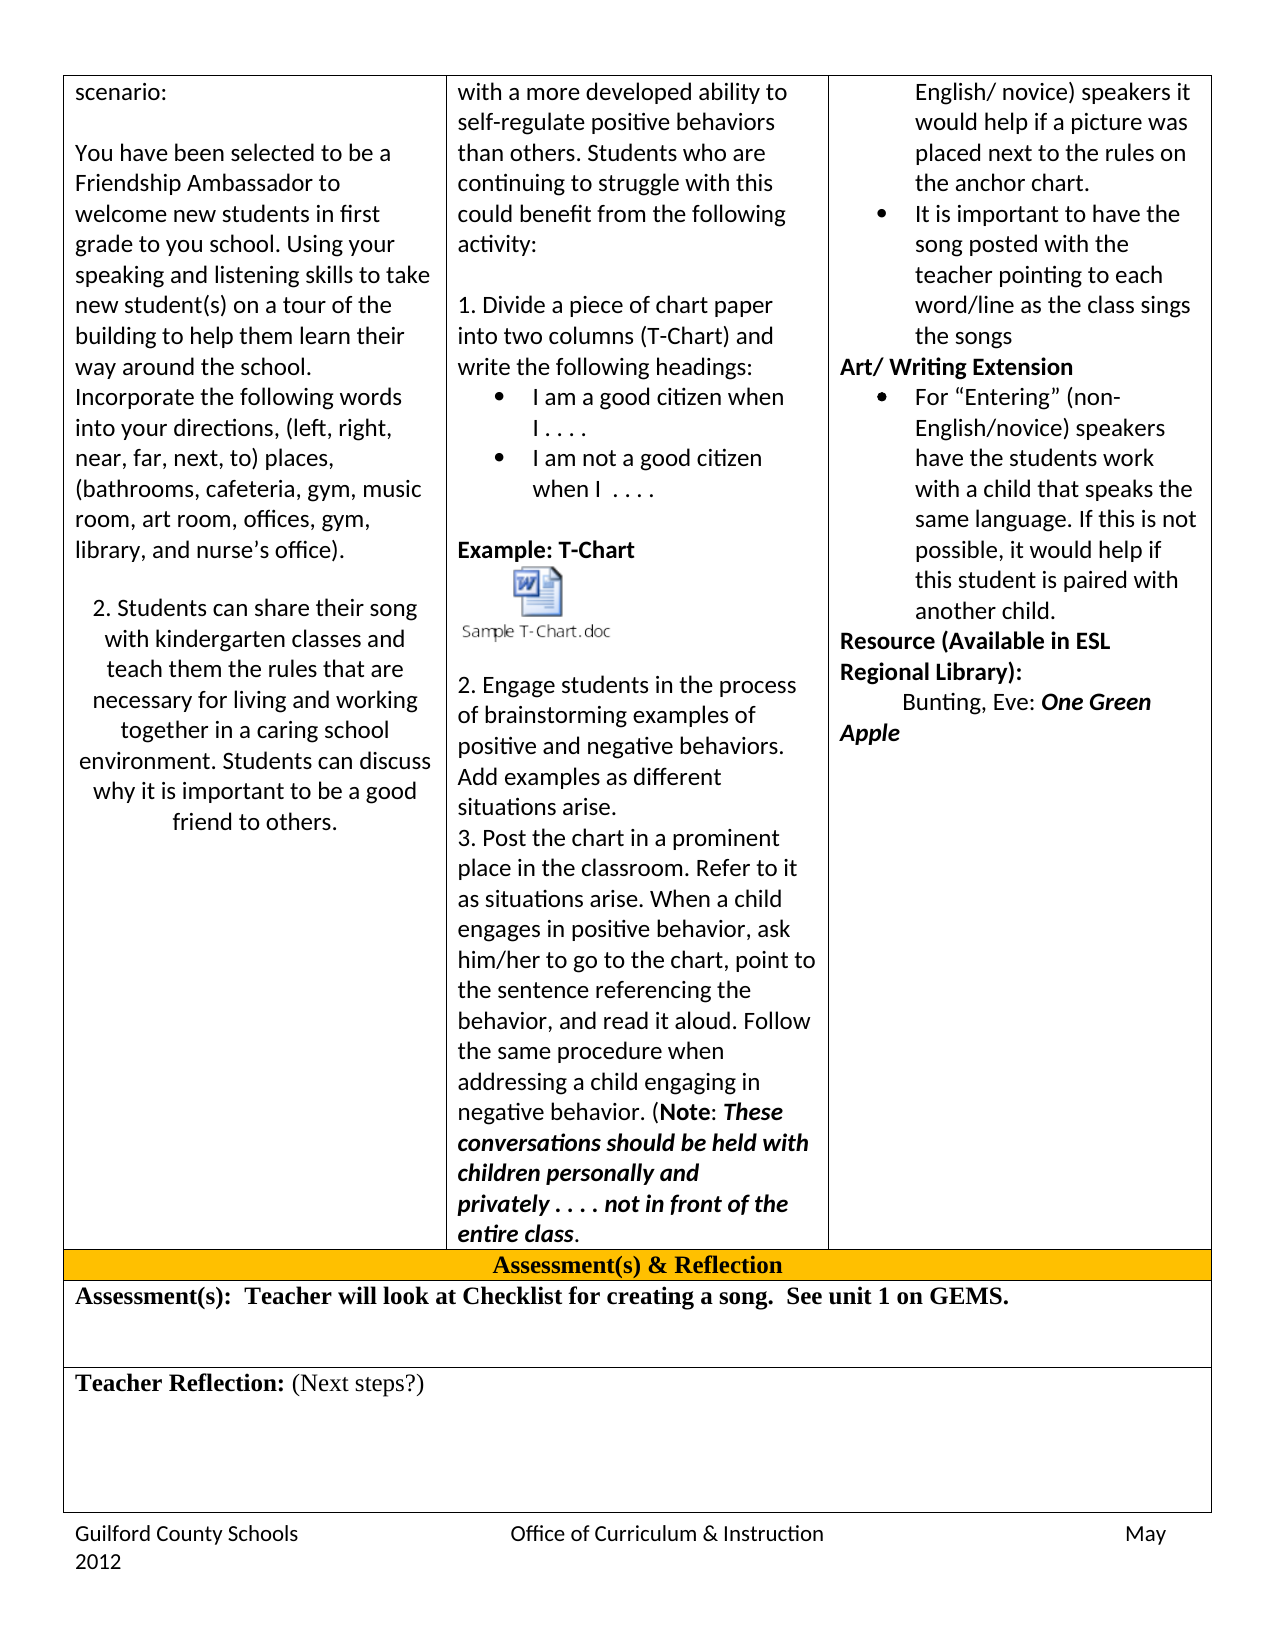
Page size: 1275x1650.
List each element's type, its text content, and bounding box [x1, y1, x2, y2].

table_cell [64, 1368, 1211, 1512]
table_cell Assessment(s): Teacher will look at Checklist for creating a song. See unit 1 on GEMS. [64, 1281, 1211, 1367]
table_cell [829, 76, 1211, 1249]
table_cell Assessment(s) & Reflection [64, 1250, 1211, 1280]
